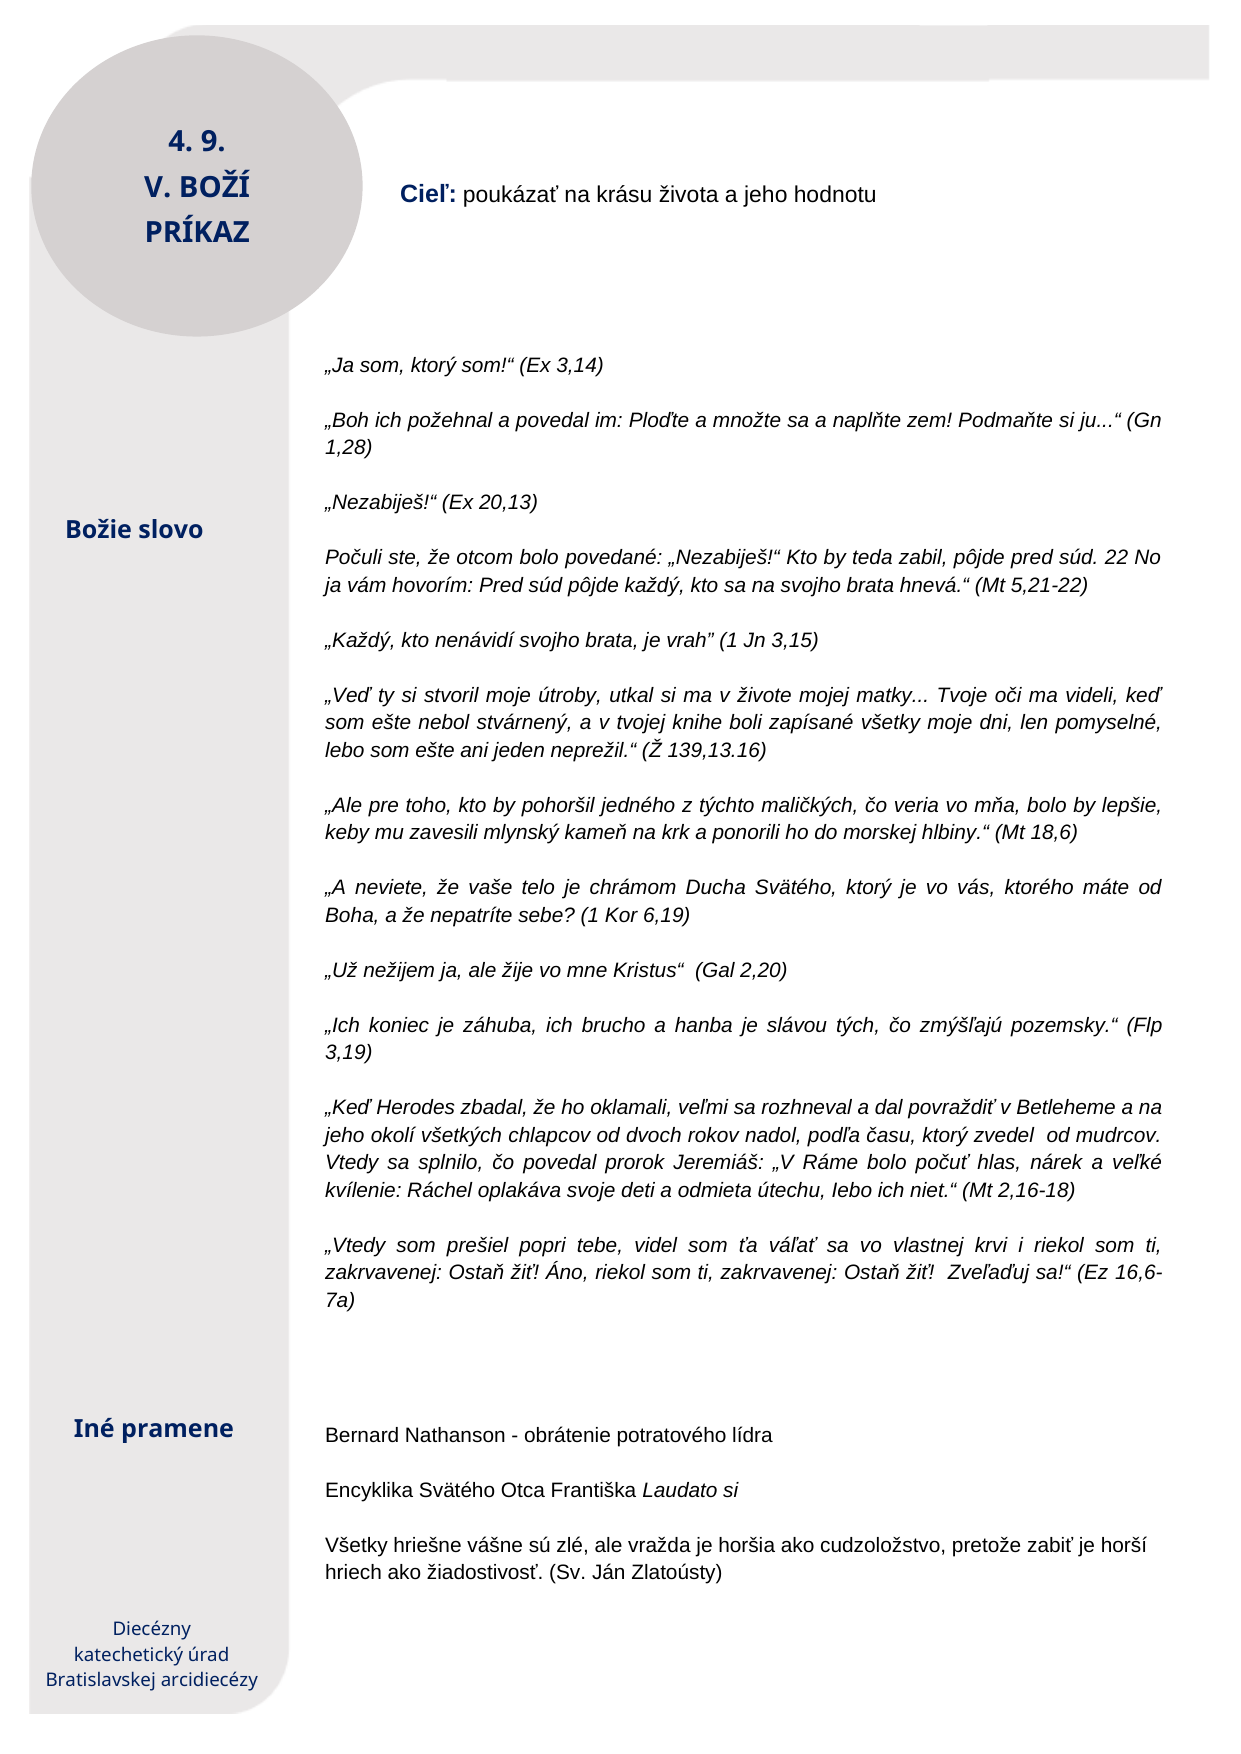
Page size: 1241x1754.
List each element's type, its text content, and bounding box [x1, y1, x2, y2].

text „Boh ich požehnal a povedal im: Ploďte a množte sa a naplňte zem! Podmaňte si ju...“ (Gn 1,28) [325, 408, 1165, 459]
text „Každý, kto nenávidí svojho brata, je vrah” (1 Jn 3,15) [325, 628, 1165, 652]
text „Ja som, ktorý som!“ (Ex 3,14) [325, 353, 1165, 377]
text „Vtedy som prešiel popri tebe, videl som ťa váľať sa vo vlastnej krvi i riekol som ti, zakrvavenej: Ostaň žiť! Áno, riekol som ti, zakrvavenej: Ostaň žiť! Zveľaďuj sa!“ (Ez 16,6-7a) [325, 1233, 1165, 1312]
text „Veď ty si stvoril moje útroby, utkal si ma v živote mojej matky... Tvoje oči ma videli, keď som ešte nebol stvárnený, a v tvojej knihe boli zapísané všetky moje dni, len pomyselné, lebo som ešte ani jeden neprežil.“ (Ž 139,13.16) [325, 683, 1165, 762]
text „Ale pre toho, kto by pohoršil jedného z týchto maličkých, čo veria vo mňa, bolo by lepšie, keby mu zavesili mlynský kameň na krk a ponorili ho do morskej hlbiny.“ (Mt 18,6) [325, 793, 1165, 844]
text „Ich koniec je záhuba, ich brucho a hanba je slávou tých, čo zmýšľajú pozemsky.“ (Flp 3,19) [325, 1013, 1165, 1064]
text Encyklika Svätého Otca Františka Laudato si [325, 1477, 1165, 1501]
text „A neviete, že vaše telo je chrámom Ducha Svätého, ktorý je vo vás, ktorého máte od Boha, a že nepatríte sebe? (1 Kor 6,19) [325, 875, 1165, 927]
picture [29, 25, 1210, 1714]
text Cieľ: poukázať na krásu života a jeho hodnotu [361, 179, 1165, 208]
text Všetky hriešne vášne sú zlé, ale vražda je horšia ako cudzoložstvo, pretože zabiť je horší hriech ako žiadostivosť. (Sv. Ján Zlatoústy) [325, 1532, 1165, 1584]
text „Nezabiješ!“ (Ex 20,13) [325, 490, 1165, 514]
text „Už nežijem ja, ale žije vo mne Kristus“ (Gal 2,20) [325, 958, 1165, 982]
text Bernard Nathanson - obrátenie potratového lídra [325, 1422, 1165, 1446]
text „Keď Herodes zbadal, že ho oklamali, veľmi sa rozhneval a dal povraždiť v Betleheme a na jeho okolí všetkých chlapcov od dvoch rokov nadol, podľa času, ktorý zvedel od mudrcov. Vtedy sa splnilo, čo povedal prorok Jeremiáš: „V Ráme bolo počuť hlas, nárek a veľké kvílenie: Ráchel oplakáva svoje deti a odmieta útechu, Iebo ich niet.“ (Mt 2,16-18) [325, 1095, 1165, 1202]
text Počuli ste, že otcom bolo povedané: „Nezabiješ!“ Kto by teda zabil, pôjde pred súd. 22 No ja vám hovorím: Pred súd pôjde každý, kto sa na svojho brata hnevá.“ (Mt 5,21-22) [325, 545, 1165, 597]
